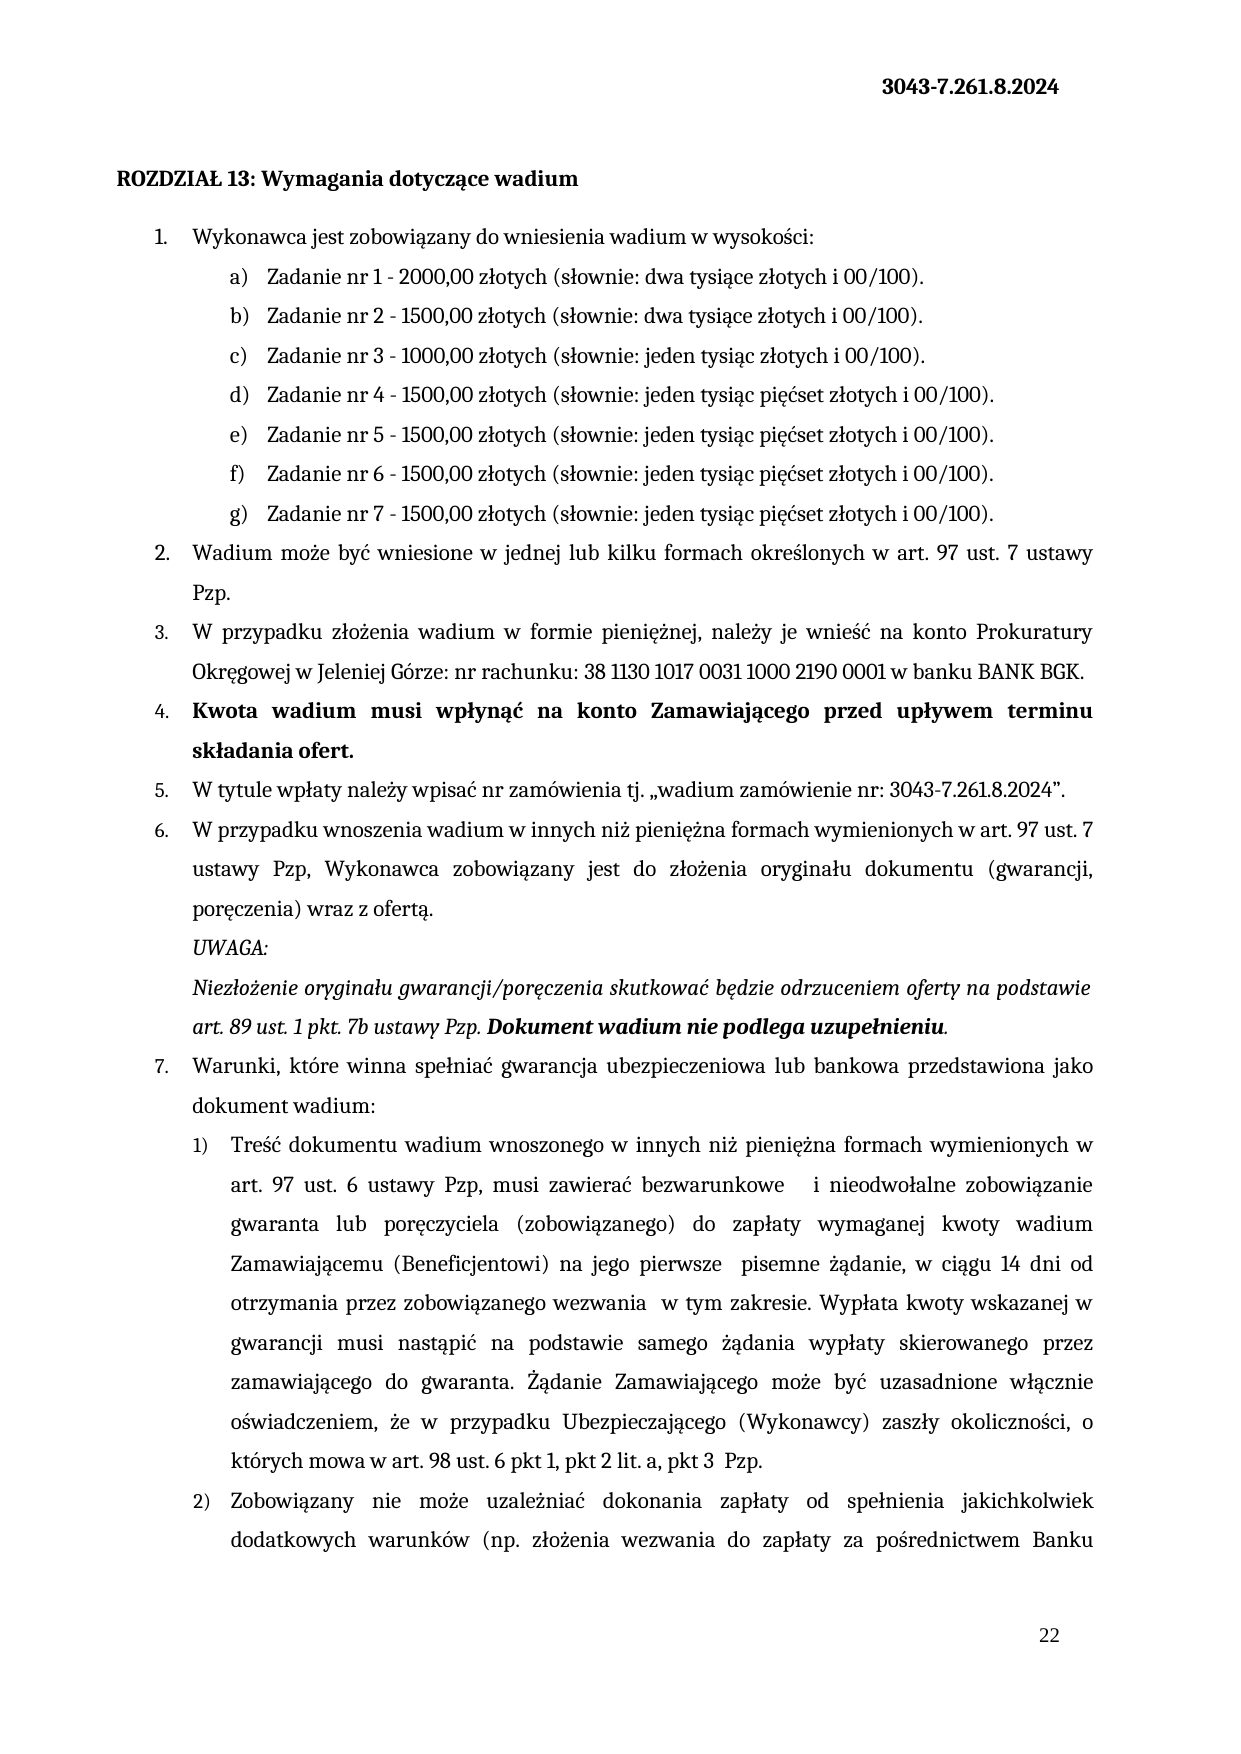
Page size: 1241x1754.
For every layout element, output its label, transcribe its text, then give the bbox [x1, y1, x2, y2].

list UWAGA: [192, 935, 1094, 961]
list W przypadku złożenia wadium w formie pieniężnej, należy je wnieść na konto Prokuratury Okręgowej w Jeleniej Górze: nr rachunku: 38 1130 1017 0031 1000 2190 0001 w banku BANK BGK. [154, 619, 1094, 685]
list Zadanie nr 4 - 1500,00 złotych (słownie: jeden tysiąc pięćset złotych i 00/100). [229, 382, 1094, 408]
list Warunki, które winna spełniać gwarancja ubezpieczeniowa lub bankowa przedstawiona jako dokument wadium: [154, 1053, 1094, 1119]
list Treść dokumentu wadium wnoszonego w innych niż pieniężna formach wymienionych w art. 97 ust. 6 ustawy Pzp, musi zawierać bezwarunkowe i nieodwołalne zobowiązanie gwaranta lub poręczyciela (zobowiązanego) do zapłaty wymaganej kwoty wadium Zamawiającemu (Beneficjentowi) na jego pierwsze pisemne żądanie, w ciągu 14 dni od otrzymania przez zobowiązanego wezwania w tym zakresie. Wypłata kwoty wskazanej w gwarancji musi nastąpić na podstawie samego żądania wypłaty skierowanego przez zamawiającego do gwaranta. Żądanie Zamawiającego może być uzasadnione włącznie oświadczeniem, że w przypadku Ubezpieczającego (Wykonawcy) zaszły okoliczności, o których mowa w art. 98 ust. 6 pkt 1, pkt 2 lit. a, pkt 3 Pzp. [193, 1132, 1094, 1474]
list Wadium może być wniesione w jednej lub kilku formach określonych w art. 97 ust. 7 ustawy Pzp. [154, 540, 1094, 606]
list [193, 1487, 1094, 1553]
list Zadanie nr 5 - 1500,00 złotych (słownie: jeden tysiąc pięćset złotych i 00/100). [229, 422, 1094, 448]
list W przypadku wnoszenia wadium w innych niż pieniężna formach wymienionych w art. 97 ust. 7 ustawy Pzp, Wykonawca zobowiązany jest do złożenia oryginału dokumentu (gwarancji, poręczenia) wraz z ofertą. [154, 816, 1094, 922]
list Niezłożenie oryginału gwarancji/poręczenia skutkować będzie odrzuceniem oferty na podstawie art. 89 ust. 1 pkt. 7b ustawy Pzp. Dokument wadium nie podlega uzupełnieniu. [192, 974, 1094, 1040]
list Zadanie nr 2 - 1500,00 złotych (słownie: dwa tysiące złotych i 00/100). [229, 303, 1094, 329]
list Wykonawca jest zobowiązany do wniesienia wadium w wysokości: [154, 224, 1094, 251]
list Zadanie nr 6 - 1500,00 złotych (słownie: jeden tysiąc pięćset złotych i 00/100). [229, 461, 1094, 487]
list Zadanie nr 7 - 1500,00 złotych (słownie: jeden tysiąc pięćset złotych i 00/100). [229, 501, 1094, 527]
list W tytule wpłaty należy wpisać nr zamówienia tj. „wadium zamówienie nr: 3043-7.261.8.2024”. [154, 777, 1094, 803]
list Zadanie nr 3 - 1000,00 złotych (słownie: jeden tysiąc złotych i 00/100). [229, 343, 1094, 369]
list Kwota wadium musi wpłynąć na konto Zamawiającego przed upływem terminu składania ofert. [154, 698, 1094, 764]
text ROZDZIAŁ 13: Wymagania dotyczące wadium [116, 166, 1104, 192]
list Zadanie nr 1 - 2000,00 złotych (słownie: dwa tysiące złotych i 00/100). [229, 264, 1094, 290]
